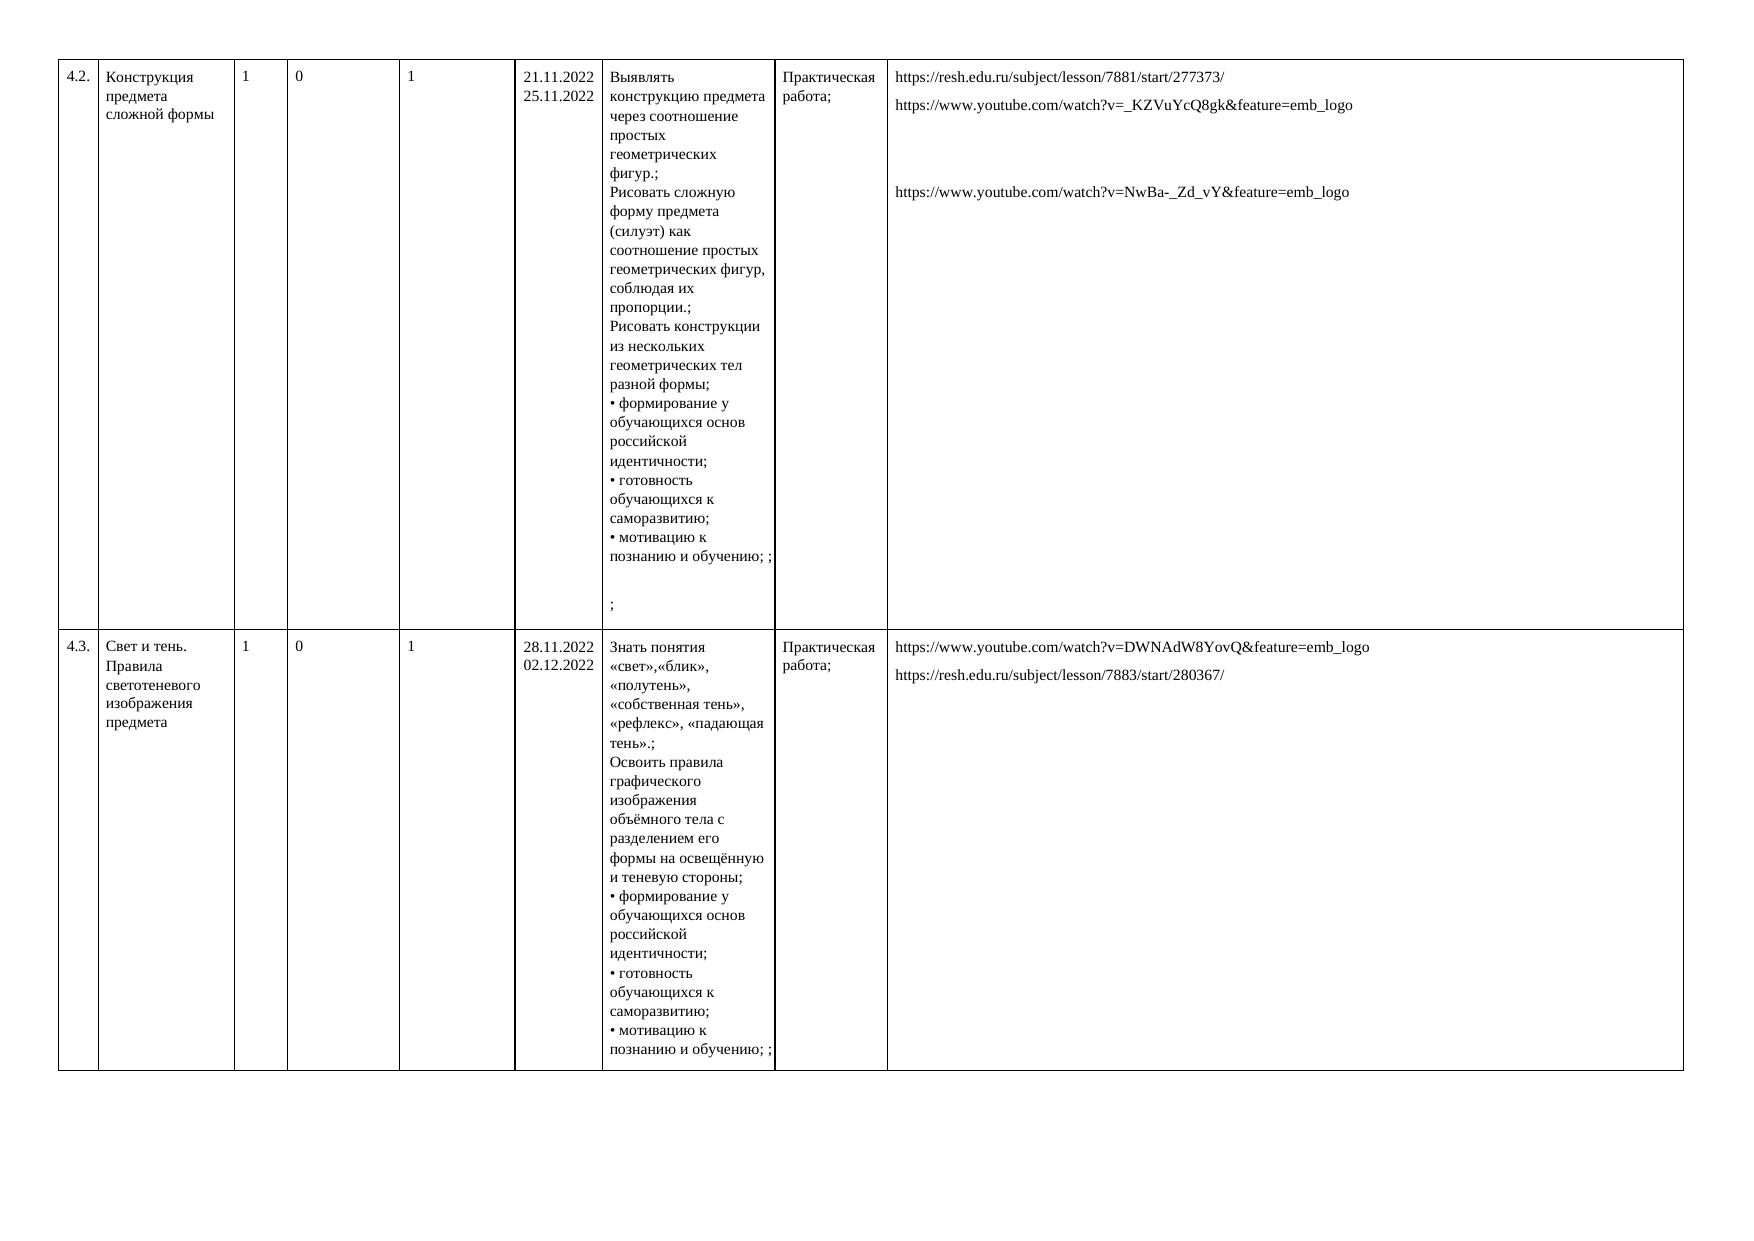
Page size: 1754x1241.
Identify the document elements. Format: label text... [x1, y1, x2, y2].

table_header 1 [400, 60, 514, 629]
table_cell https://www.youtube.com/watch?v=DWNAdW8YovQ&feature=emb_logo https://resh.edu.ru/subject/lesson/7883/start/280367/ [888, 630, 1683, 1070]
table_header Практическая работа; [776, 60, 887, 629]
table_cell Практическая работа; [776, 630, 887, 1070]
table_cell 1 [400, 630, 514, 1070]
table_header 21.11.2022 25.11.2022 [516, 60, 602, 629]
table_cell 4.3. [59, 630, 98, 1070]
table_header 1 [235, 60, 287, 629]
table_header 4.2. [59, 60, 98, 629]
table_header https://resh.edu.ru/subject/lesson/7881/start/277373/ https://www.youtube.com/watch?v=_KZVuYcQ8gk&feature=emb_logo https://www.youtube.com/watch?v=NwBa-_Zd_vY&feature=emb_logo [888, 60, 1683, 629]
table_cell 28.11.2022 02.12.2022 [516, 630, 602, 1070]
table_header Конструкция предмета сложной формы [99, 60, 234, 629]
table_header 0 [288, 60, 399, 629]
table_cell Свет и тень. Правила светотеневого изображения предмета [99, 630, 234, 1070]
table_cell Знать понятия «свет»,«блик», «полутень», «собственная тень», «рефлекс», «падающая тень».; Освоить правила графического изображения объёмного тела с разделением его формы на освещённую и теневую стороны; • формирование у обучающихся основ российской идентичности; • готовность обучающихся к саморазвитию; • мотивацию к познанию и обучению; ; [603, 630, 774, 1070]
table_cell 1 [235, 630, 287, 1070]
table_cell 0 [288, 630, 399, 1070]
table_header Выявлять конструкцию предмета через соотношение простых геометрических фигур.; Рисовать сложную форму предмета (силуэт) как соотношение простых геометрических фигур, соблюдая их пропорции.; Рисовать конструкции из нескольких геометрических тел разной формы; • формирование у обучающихся основ российской идентичности; • готовность обучающихся к саморазвитию; • мотивацию к познанию и обучению; ; ; [603, 60, 774, 629]
